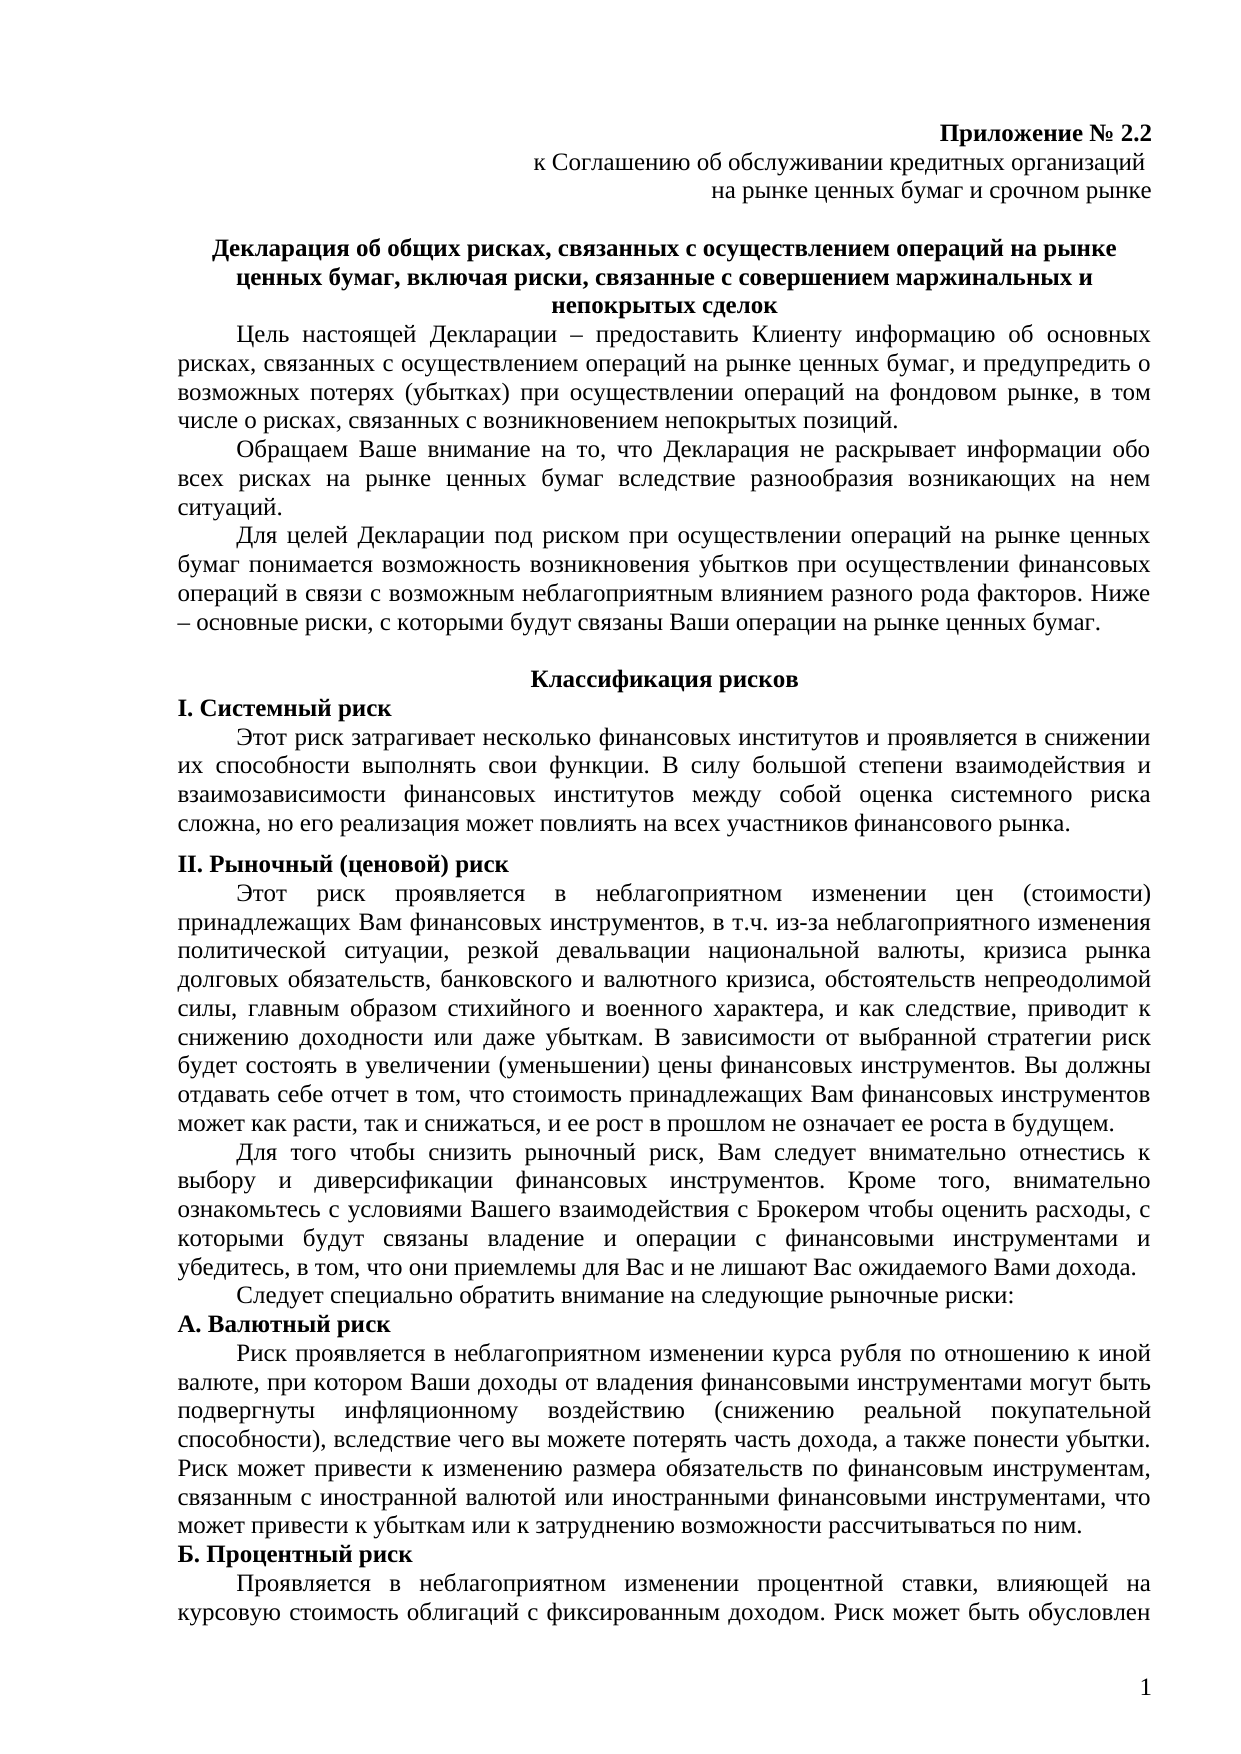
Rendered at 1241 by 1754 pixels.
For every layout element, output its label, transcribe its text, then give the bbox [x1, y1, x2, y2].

text Этот риск проявляется в неблагоприятном изменении цен (стоимости) принадлежащих Вам финансовых инструментов, в т.ч. из-за неблагоприятного изменения политической ситуации, резкой девальвации национальной валюты, кризиса рынка долговых обязательств, банковского и валютного кризиса, обстоятельств непреодолимой силы, главным образом стихийного и военного характера, и как следствие, приводит к снижению доходности или даже убыткам. В зависимости от выбранной стратегии риск будет состоять в увеличении (уменьшении) цены финансовых инструментов. Вы должны отдавать себе отчет в том, что стоимость принадлежащих Вам финансовых инструментов может как расти, так и снижаться, и ее рост в прошлом не означает ее роста в будущем. [177, 878, 1152, 1137]
text Цель настоящей Декларации – предоставить Клиенту информацию об основных рисках, связанных с осуществлением операций на рынке ценных бумаг, и предупредить о возможных потерях (убытках) при осуществлении операций на фондовом рынке, в том числе о рисках, связанных с возникновением непокрытых позиций. [177, 319, 1152, 434]
text Этот риск затрагивает несколько финансовых институтов и проявляется в снижении их способности выполнять свои функции. В силу большой степени взаимодействия и взаимозависимости финансовых институтов между собой оценка системного риска сложна, но его реализация может повлиять на всех участников финансового рынка. [177, 722, 1152, 837]
text Следует специально обратить внимание на следующие рыночные риски: [177, 1281, 1152, 1309]
text Декларация об общих рисках, связанных с осуществлением операций на рынке ценных бумаг, включая риски, связанные с совершением маржинальных и непокрытых сделок [177, 233, 1152, 319]
text Приложение № 2.2 [177, 118, 1152, 147]
text Обращаем Ваше внимание на то, что Декларация не раскрывает информации обо всех рисках на рынке ценных бумаг вследствие разнообразия возникающих на нем ситуаций. [177, 434, 1152, 521]
text I. Системный риск [177, 693, 1152, 722]
text Б. Процентный риск [177, 1539, 1152, 1568]
text Классификация рисков [177, 664, 1152, 693]
text Для того чтобы снизить рыночный риск, Вам следует внимательно отнестись к выбору и диверсификации финансовых инструментов. Кроме того, внимательно ознакомьтесь с условиями Вашего взаимодействия с Брокером чтобы оценить расходы, с которыми будут связаны владение и операции с финансовыми инструментами и убедитесь, в том, что они приемлемы для Вас и не лишают Вас ожидаемого Вами дохода. [177, 1137, 1152, 1281]
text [177, 1568, 1152, 1626]
text Риск проявляется в неблагоприятном изменении курса рубля по отношению к иной валюте, при котором Ваши доходы от владения финансовыми инструментами могут быть подвергнуты инфляционному воздействию (снижению реальной покупательной способности), вследствие чего вы можете потерять часть дохода, а также понести убытки. Риск может привести к изменению размера обязательств по финансовым инструментам, связанным с иностранной валютой или иностранными финансовыми инструментами, что может привести к убыткам или к затруднению возможности рассчитываться по ним. [177, 1338, 1152, 1539]
text II. Рыночный (ценовой) риск [177, 849, 1152, 878]
text Для целей Декларации под риском при осуществлении операций на рынке ценных бумаг понимается возможность возникновения убытков при осуществлении финансовых операций в связи с возможным неблагоприятным влиянием разного рода факторов. Ниже – основные риски, с которыми будут связаны Ваши операции на рынке ценных бумаг. [177, 521, 1152, 636]
text к Соглашению об обслуживании кредитных организаций на рынке ценных бумаг и срочном рынке [177, 147, 1152, 204]
text А. Валютный риск [177, 1309, 1152, 1338]
